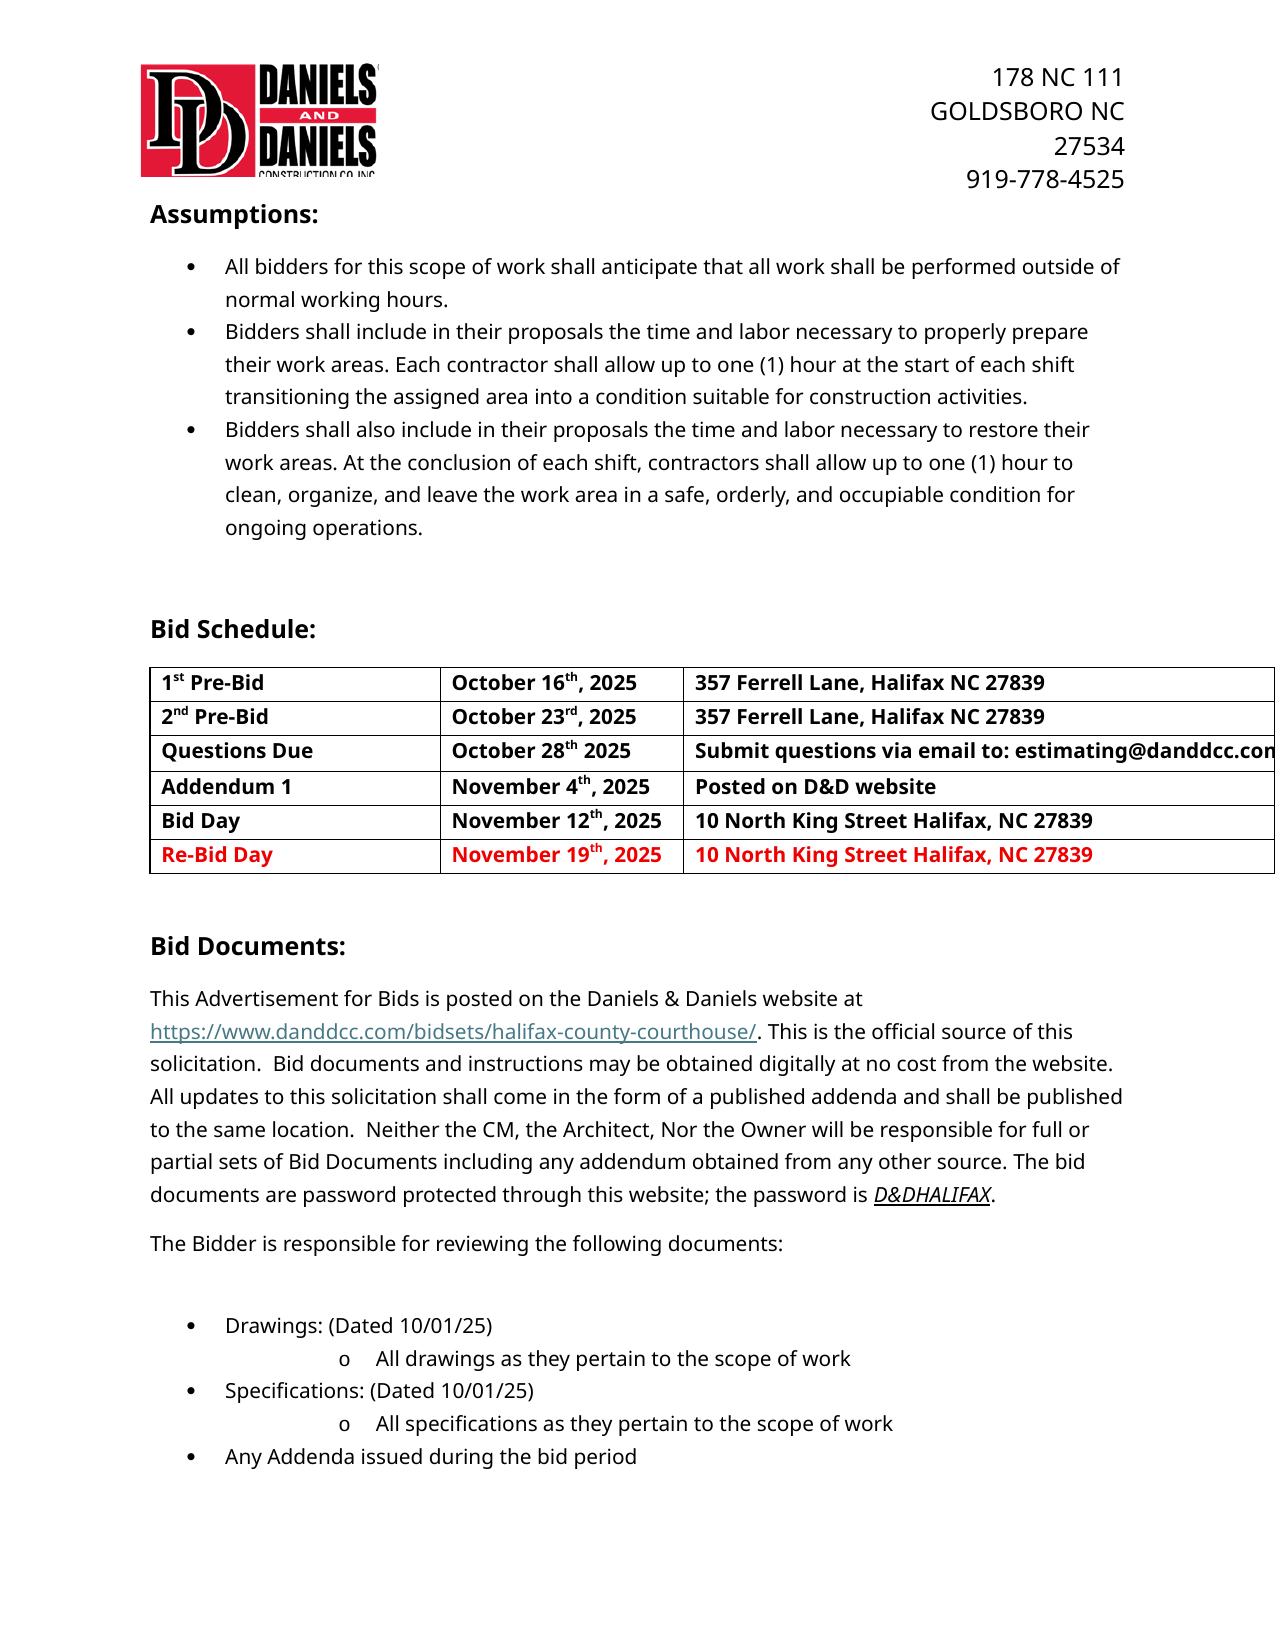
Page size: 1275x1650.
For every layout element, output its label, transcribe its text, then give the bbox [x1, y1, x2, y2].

text The Bidder is responsible for reviewing the following documents: [150, 1229, 1125, 1258]
table_cell Re-Bid Day [151, 840, 440, 873]
list Bidders shall include in their proposals the time and labor necessary to properly prepare their work areas. Each contractor shall allow up to one (1) hour at the start of each shift transitioning the assigned area into a condition suitable for construction activities. [187, 317, 1125, 411]
list All drawings as they pertain to the scope of work [338, 1344, 1125, 1372]
text Bid Schedule: [150, 611, 1125, 646]
table_cell November 19th, 2025 [441, 840, 683, 873]
list Drawings: (Dated 10/01/25) [187, 1311, 1125, 1339]
text This Advertisement for Bids is posted on the Daniels & Daniels website at https://www.danddcc.com/bidsets/halifax-county-courthouse/. This is the official source of this solicitation. Bid documents and instructions may be obtained digitally at no cost from the website. All updates to this solicitation shall come in the form of a published addenda and shall be published to the same location. Neither the CM, the Architect, Nor the Owner will be responsible for full or partial sets of Bid Documents including any addendum obtained from any other source. The bid documents are password protected through this website; the password is D&DHALIFAX. [150, 984, 1125, 1208]
list Bidders shall also include in their proposals the time and labor necessary to restore their work areas. At the conclusion of each shift, contractors shall allow up to one (1) hour to clean, organize, and leave the work area in a safe, orderly, and occupiable condition for ongoing operations. [187, 415, 1125, 541]
table_cell October 23rd, 2025 [441, 702, 683, 735]
list All specifications as they pertain to the scope of work [338, 1409, 1125, 1438]
text Assumptions: [150, 196, 1125, 230]
table_cell Submit questions via email to: estimating@danddcc.com [684, 736, 1274, 771]
table_header 1st Pre-Bid [151, 668, 440, 701]
table_cell 357 Ferrell Lane, Halifax NC 27839 [684, 702, 1274, 735]
table_cell Questions Due [151, 736, 440, 771]
table_cell Addendum 1 [151, 772, 440, 805]
table_cell Bid Day [151, 806, 440, 839]
list All bidders for this scope of work shall anticipate that all work shall be performed outside of normal working hours. [187, 252, 1125, 313]
table_cell November 12th, 2025 [441, 806, 683, 839]
table_cell November 4th, 2025 [441, 772, 683, 805]
table_cell October 28th 2025 [441, 736, 683, 771]
table_cell Posted on D&D website [684, 772, 1274, 805]
picture [138, 63, 379, 176]
table_cell 10 North King Street Halifax, NC 27839 [684, 806, 1274, 839]
table_cell 10 North King Street Halifax, NC 27839 [684, 840, 1274, 873]
list Specifications: (Dated 10/01/25) [187, 1377, 1125, 1405]
table_cell 2nd Pre-Bid [151, 702, 440, 735]
table_header 357 Ferrell Lane, Halifax NC 27839 [684, 668, 1274, 701]
table_header October 16th, 2025 [441, 668, 683, 701]
list Any Addenda issued during the bid period [187, 1442, 1125, 1470]
text Bid Documents: [150, 928, 1125, 963]
